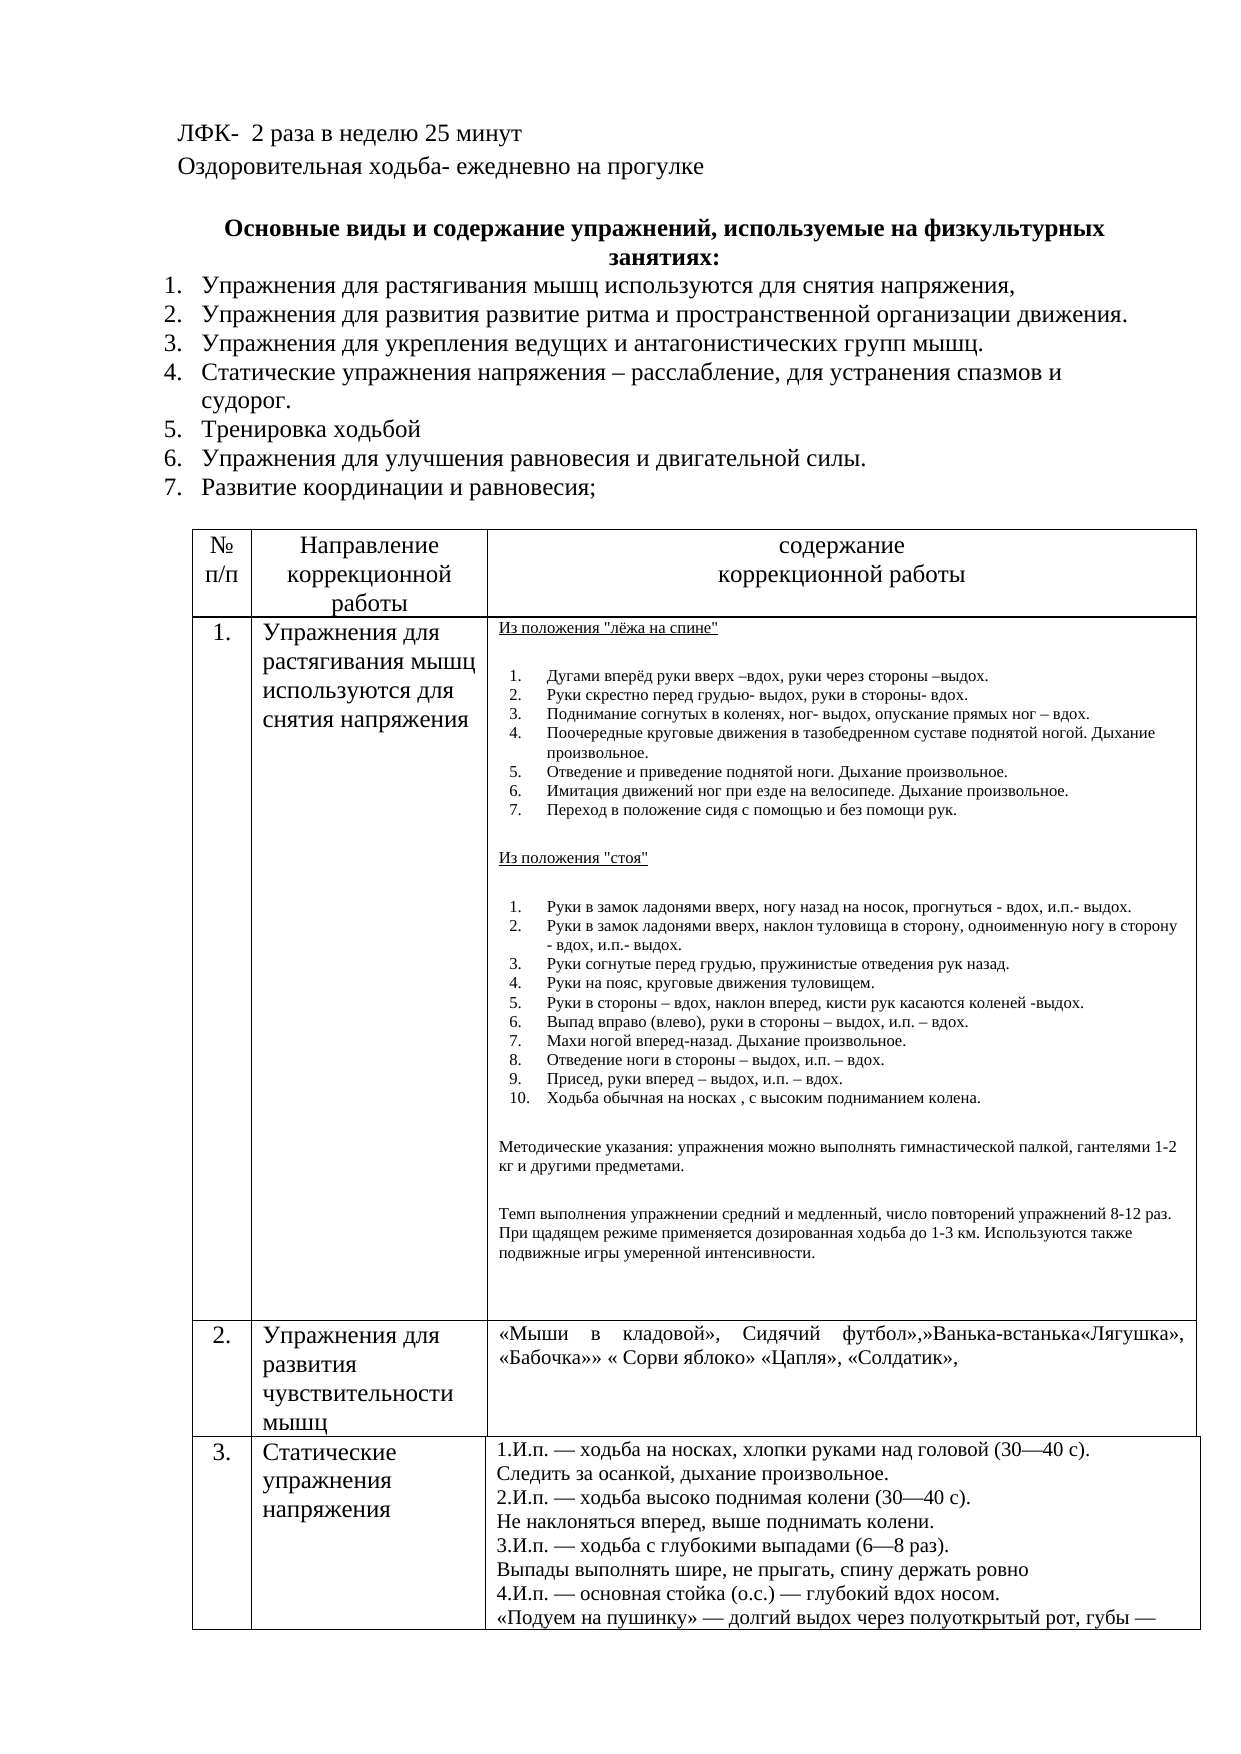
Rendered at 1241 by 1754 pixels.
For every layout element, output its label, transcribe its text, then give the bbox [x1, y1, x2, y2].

text Основные виды и содержание упражнений, используемые на физкультурных занятиях: [177, 213, 1152, 270]
list Упражнения для растягивания мышц используются для снятия напряжения, [164, 270, 1152, 299]
table_cell «Мыши в кладовой», Сидячий футбол»,»Ванька-встанька«Лягушка», «Бабочка»» « Сорви яблоко» «Цапля», «Солдатик», [488, 1321, 1196, 1436]
list Развитие координации и равновесия; [164, 472, 1152, 500]
table_cell 2. [193, 1321, 251, 1436]
text Оздоровительная ходьба- ежедневно на прогулке [177, 151, 1152, 180]
list Тренировка ходьбой [164, 414, 1152, 443]
table_cell Из положения "лёжа на спине" Дугами вперёд руки вверх –вдох, руки через стороны –выдох. Руки скрестно перед грудью- выдох, руки в стороны- вдох. Поднимание согнутых в коленях, ног- выдох, опускание прямых ног – вдох. Поочередные круговые движения в тазобедренном суставе поднятой ногой. Дыхание произвольное. Отведение и приведение поднятой ноги. Дыхание произвольное. Имитация движений ног при езде на велосипеде. Дыхание произвольное. Переход в положение сидя с помощью и без помощи рук. Из положения "стоя" Руки в замок ладонями вверх, ногу назад на носок, прогнуться - вдох, и.п.- выдох. Руки в замок ладонями вверх, наклон туловища в сторону, одноименную ногу в сторону - вдох, и.п.- выдох. Руки согнутые перед грудью, пружинистые отведения рук назад. Руки на пояс, круговые движения туловищем. Руки в стороны – вдох, наклон вперед, кисти рук касаются коленей -выдох. Выпад вправо (влево), руки в стороны – выдох, и.п. – вдох. Махи ногой вперед-назад. Дыхание произвольное. Отведение ноги в стороны – выдох, и.п. – вдох. Присед, руки вперед – выдох, и.п. – вдох. Ходьба обычная на носках , с высоким подниманием колена. Методические указания: упражнения можно выполнять гимнастической палкой, гантелями 1-2 кг и другими предметами. Темп выполнения упражнении средний и медленный, число повторений упражнений 8-12 раз. При щадящем режиме применяется дозированная ходьба до 1-3 км. Используются также подвижные игры умеренной интенсивности. [488, 618, 1196, 1319]
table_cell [252, 1437, 485, 1629]
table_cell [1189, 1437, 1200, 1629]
table_header Направление коррекционной работы [252, 530, 487, 616]
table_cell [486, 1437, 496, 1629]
text ЛФК- 2 раза в неделю 25 минут [177, 118, 1152, 147]
table_header № п/п [193, 530, 251, 616]
table_header содержание коррекционной работы [488, 530, 1196, 616]
table_cell 1. [193, 618, 251, 1319]
list Упражнения для укрепления ведущих и антагонистических групп мышц. [164, 328, 1152, 357]
table_cell Упражнения для развития чувствительности мышц [252, 1321, 487, 1436]
list Упражнения для развития развитие ритма и пространственной организации движения. [164, 299, 1152, 328]
table_cell 3. [193, 1437, 251, 1629]
table_cell Упражнения для растягивания мышц используются для снятия напряжения [252, 618, 487, 1319]
list Упражнения для улучшения равновесия и двигательной силы. [164, 443, 1152, 472]
list Статические упражнения напряжения – расслабление, для устранения спазмов и судорог. [164, 357, 1152, 414]
